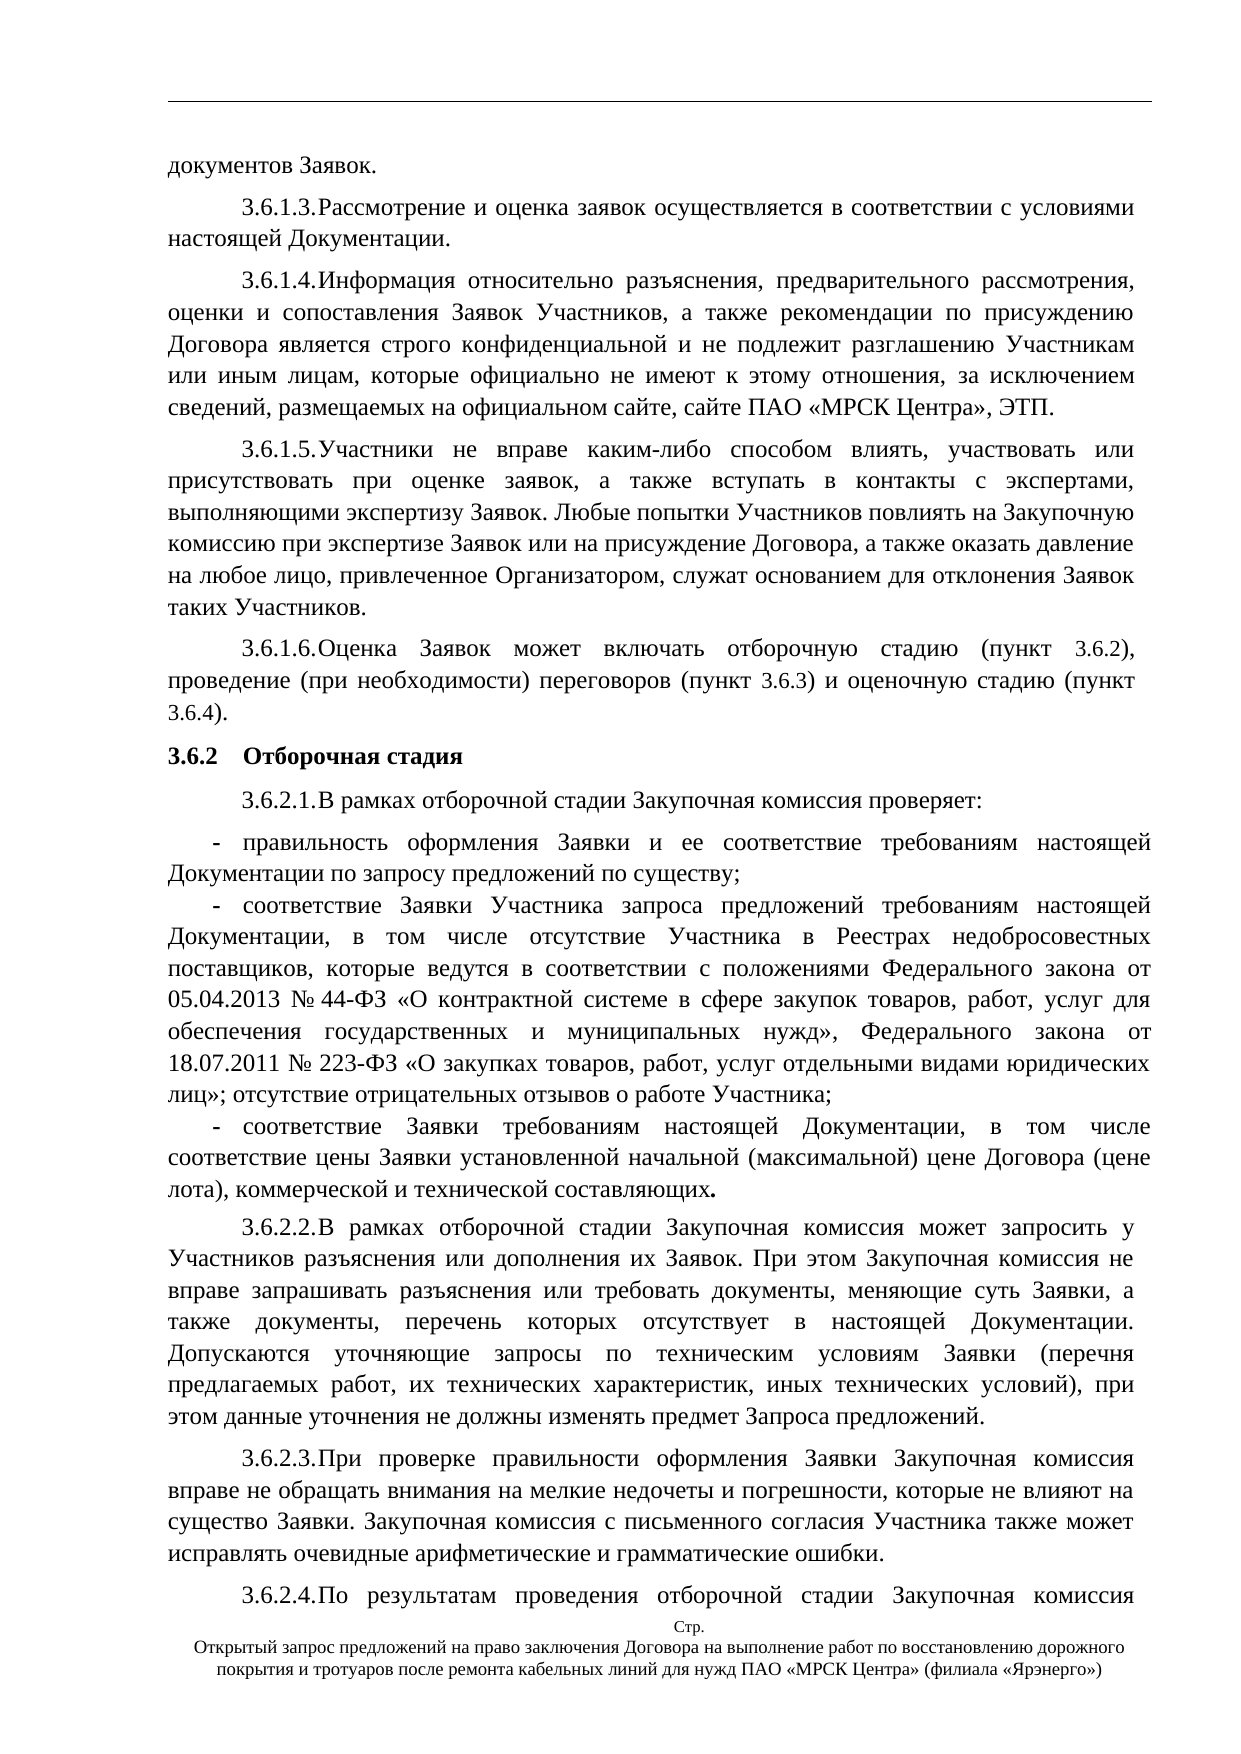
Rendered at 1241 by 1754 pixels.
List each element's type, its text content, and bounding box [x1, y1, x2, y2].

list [168, 150, 1135, 179]
list Рассмотрение и оценка заявок осуществляется в соответствии с условиями настоящей Документации. [168, 192, 1135, 252]
list правильность оформления Заявки и ее соответствие требованиям настоящей Документации по запросу предложений по существу; [168, 827, 1152, 887]
list соответствие Заявки Участника запроса предложений требованиям настоящей Документации, в том числе отсутствие Участника в Реестрах недобросовестных поставщиков, которые ведутся в соответствии с положениями Федерального закона от 05.04.2013 № 44-ФЗ «О контрактной системе в сфере закупок товаров, работ, услуг для обеспечения государственных и муниципальных нужд», Федерального закона от 18.07.2011 № 223-ФЗ «О закупках товаров, работ, услуг отдельными видами юридических лиц»; отсутствие отрицательных отзывов о работе Участника; [168, 890, 1152, 1108]
list В рамках отборочной стадии Закупочная комиссия проверяет: [168, 785, 1135, 813]
list соответствие Заявки требованиям настоящей Документации, в том числе соответствие цены Заявки установленной начальной (максимальной) цене Договора (цене лота), коммерческой и технической составляющих. [168, 1111, 1152, 1203]
list Информация относительно разъяснения, предварительного рассмотрения, оценки и сопоставления Заявок Участников, а также рекомендации по присуждению Договора является строго конфиденциальной и не подлежит разглашению Участникам или иным лицам, которые официально не имеют к этому отношения, за исключением сведений, размещаемых на официальном сайте, сайте ПАО «МРСК Центра», ЭТП. [168, 266, 1135, 421]
list Участники не вправе каким-либо способом влиять, участвовать или присутствовать при оценке заявок, а также вступать в контакты с экспертами, выполняющими экспертизу Заявок. Любые попытки Участников повлиять на Закупочную комиссию при экспертизе Заявок или на присуждение Договора, а также оказать давление на любое лицо, привлеченное Организатором, служат основанием для отклонения Заявок таких Участников. [168, 434, 1135, 620]
list Оценка Заявок может включать отборочную стадию (пункт 3.6.2), проведение (при необходимости) переговоров (пункт 3.6.3) и оценочную стадию (пункт 3.6.4). [168, 633, 1135, 725]
subtitle Отборочная стадия [168, 741, 1152, 769]
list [168, 1580, 1135, 1608]
list При проверке правильности оформления Заявки Закупочная комиссия вправе не обращать внимания на мелкие недочеты и погрешности, которые не влияют на существо Заявки. Закупочная комиссия с письменного согласия Участника также может исправлять очевидные арифметические и грамматические ошибки. [168, 1443, 1135, 1567]
list В рамках отборочной стадии Закупочная комиссия может запросить у Участников разъяснения или дополнения их Заявок. При этом Закупочная комиссия не вправе запрашивать разъяснения или требовать документы, меняющие суть Заявки, а также документы, перечень которых отсутствует в настоящей Документации. Допускаются уточняющие запросы по техническим условиям Заявки (перечня предлагаемых работ, их технических характеристик, иных технических условий), при этом данные уточнения не должны изменять предмет Запроса предложений. [168, 1212, 1135, 1430]
